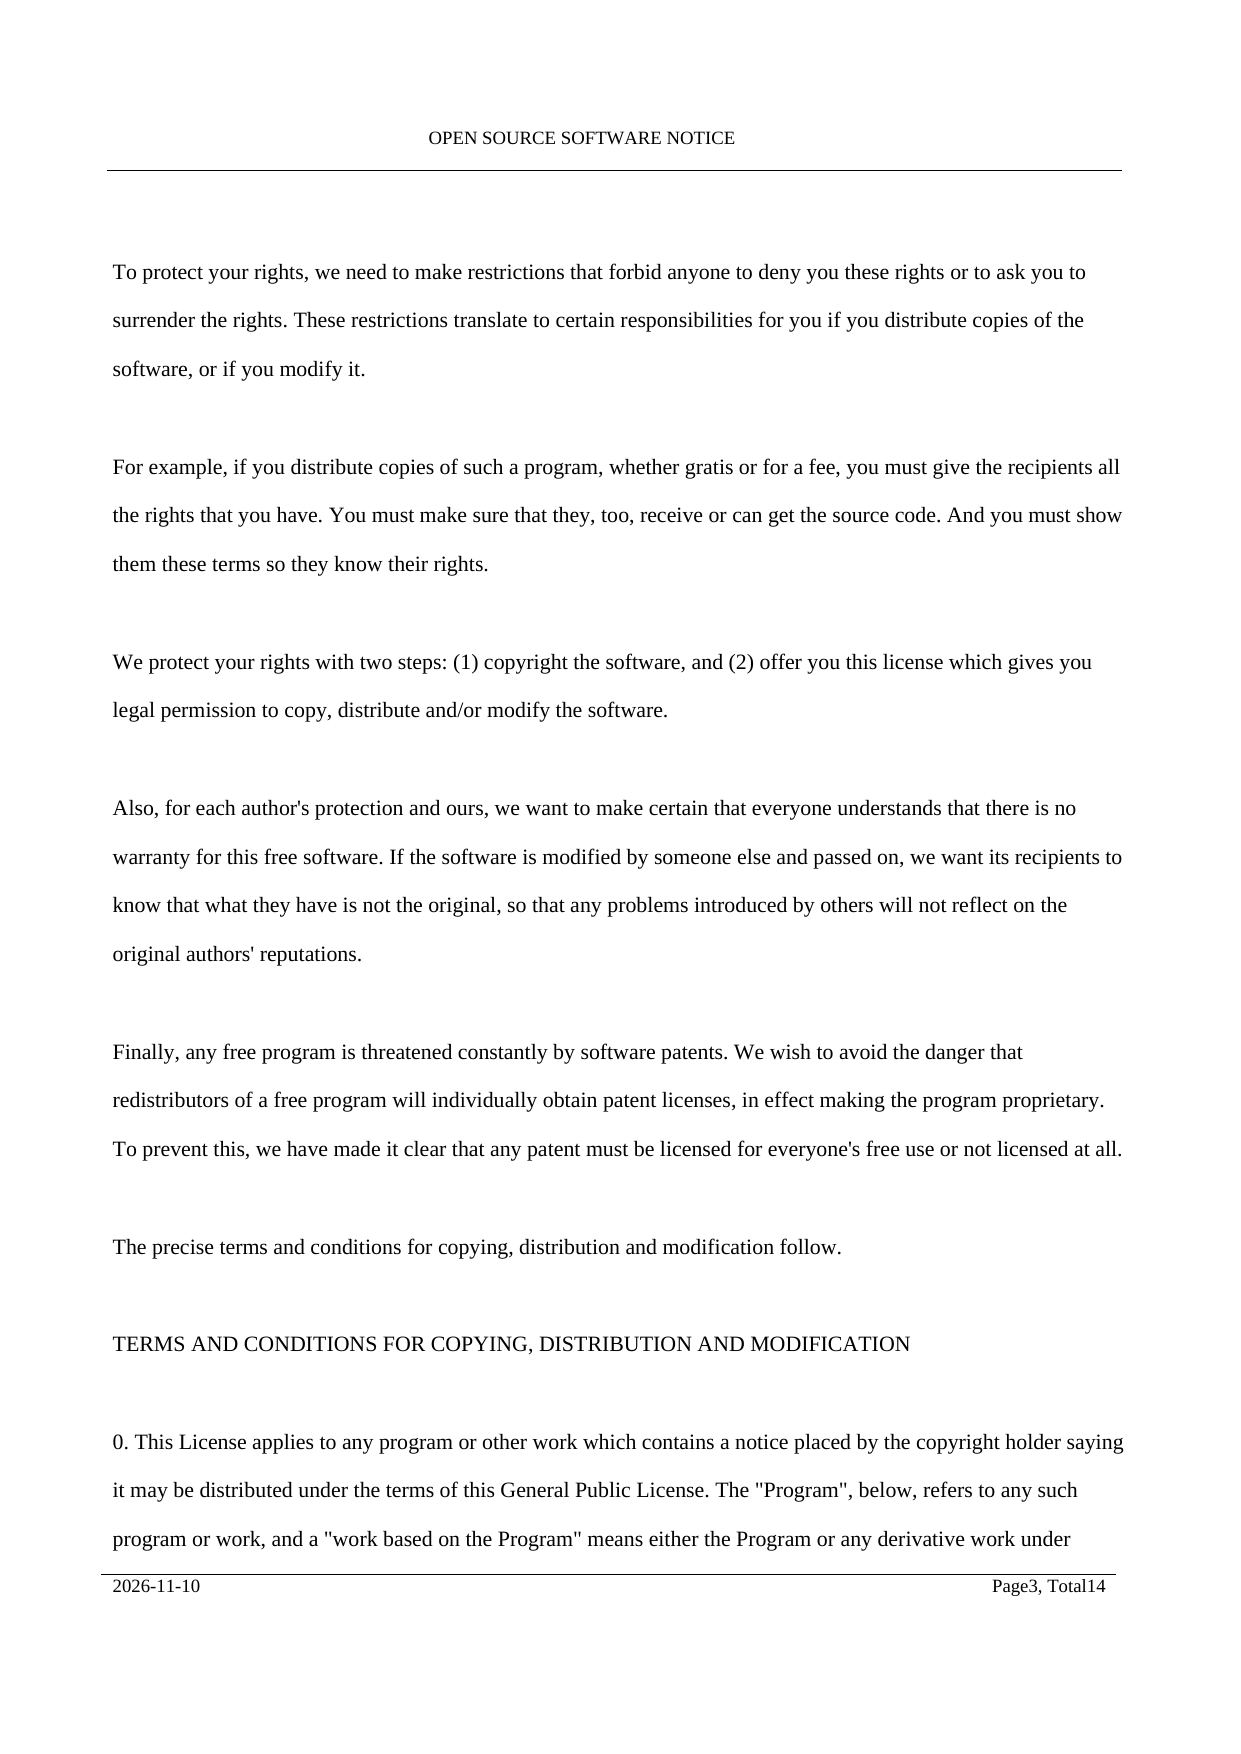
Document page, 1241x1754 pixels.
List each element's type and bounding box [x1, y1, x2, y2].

text [112, 206, 1128, 1555]
